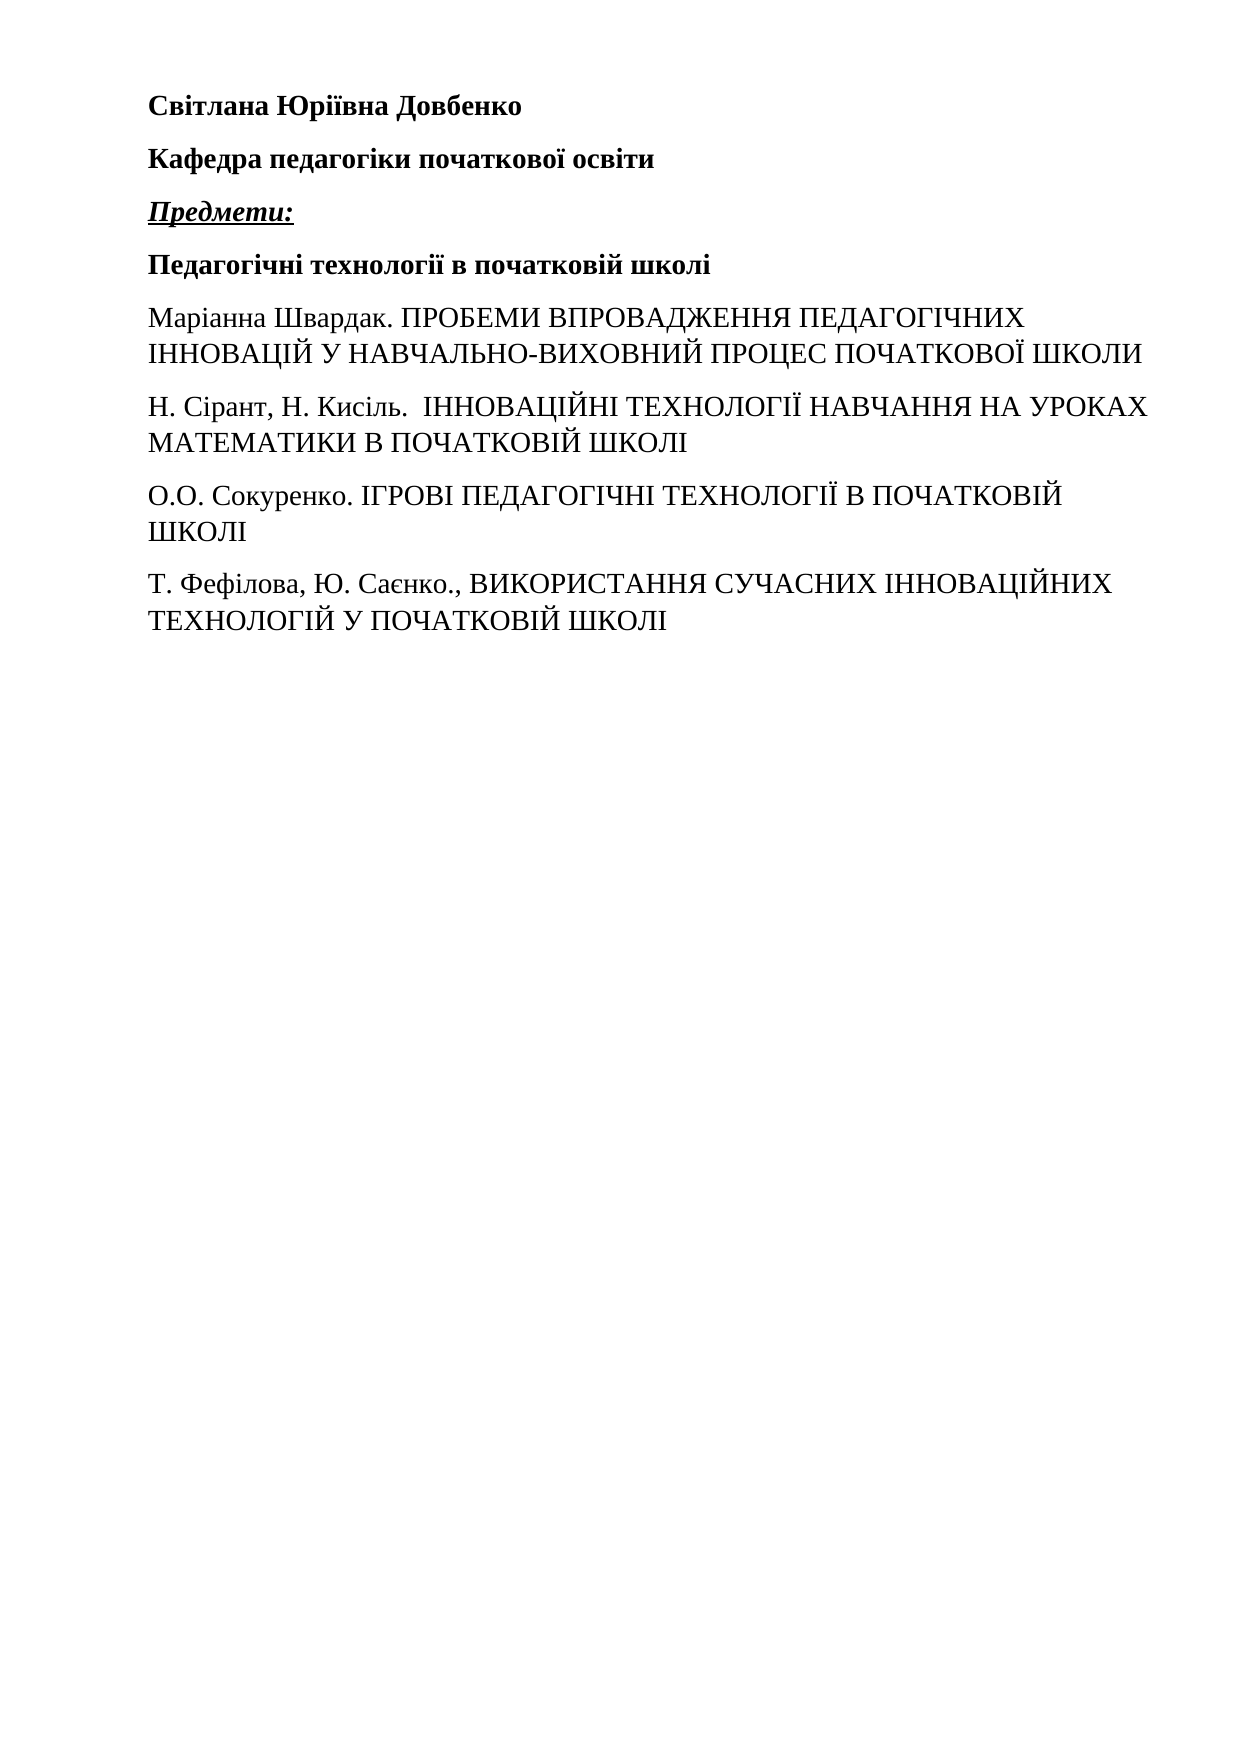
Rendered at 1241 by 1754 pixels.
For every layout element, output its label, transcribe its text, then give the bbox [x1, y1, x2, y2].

text Кафедра педагогіки початкової освіти [148, 141, 1152, 175]
text Маріанна Швардак. ПРОБЕМИ ВПРОВАДЖЕННЯ ПЕДАГОГІЧНИХ ІННОВАЦІЙ У НАВЧАЛЬНО-ВИХОВНИЙ ПРОЦЕС ПОЧАТКОВОЇ ШКОЛИ [148, 300, 1152, 369]
text Н. Сірант, Н. Кисіль. ІННОВАЦІЙНІ ТЕХНОЛОГІЇ НАВЧАННЯ НА УРОКАХ МАТЕМАТИКИ В ПОЧАТКОВІЙ ШКОЛІ [148, 389, 1152, 458]
text Світлана Юріївна Довбенко [148, 88, 1152, 122]
text Т. Фефілова, Ю. Саєнко., ВИКОРИСТАННЯ СУЧАСНИХ ІННОВАЦІЙНИХ ТЕХНОЛОГІЙ У ПОЧАТКОВІЙ ШКОЛІ [148, 567, 1152, 636]
text Педагогічні технології в початковій школі [148, 247, 1152, 281]
text О.О. Сокуренко. ІГРОВІ ПЕДАГОГІЧНІ ТЕХНОЛОГІЇ В ПОЧАТКОВІЙ ШКОЛІ [148, 478, 1152, 547]
text Предмети: [148, 194, 1152, 228]
